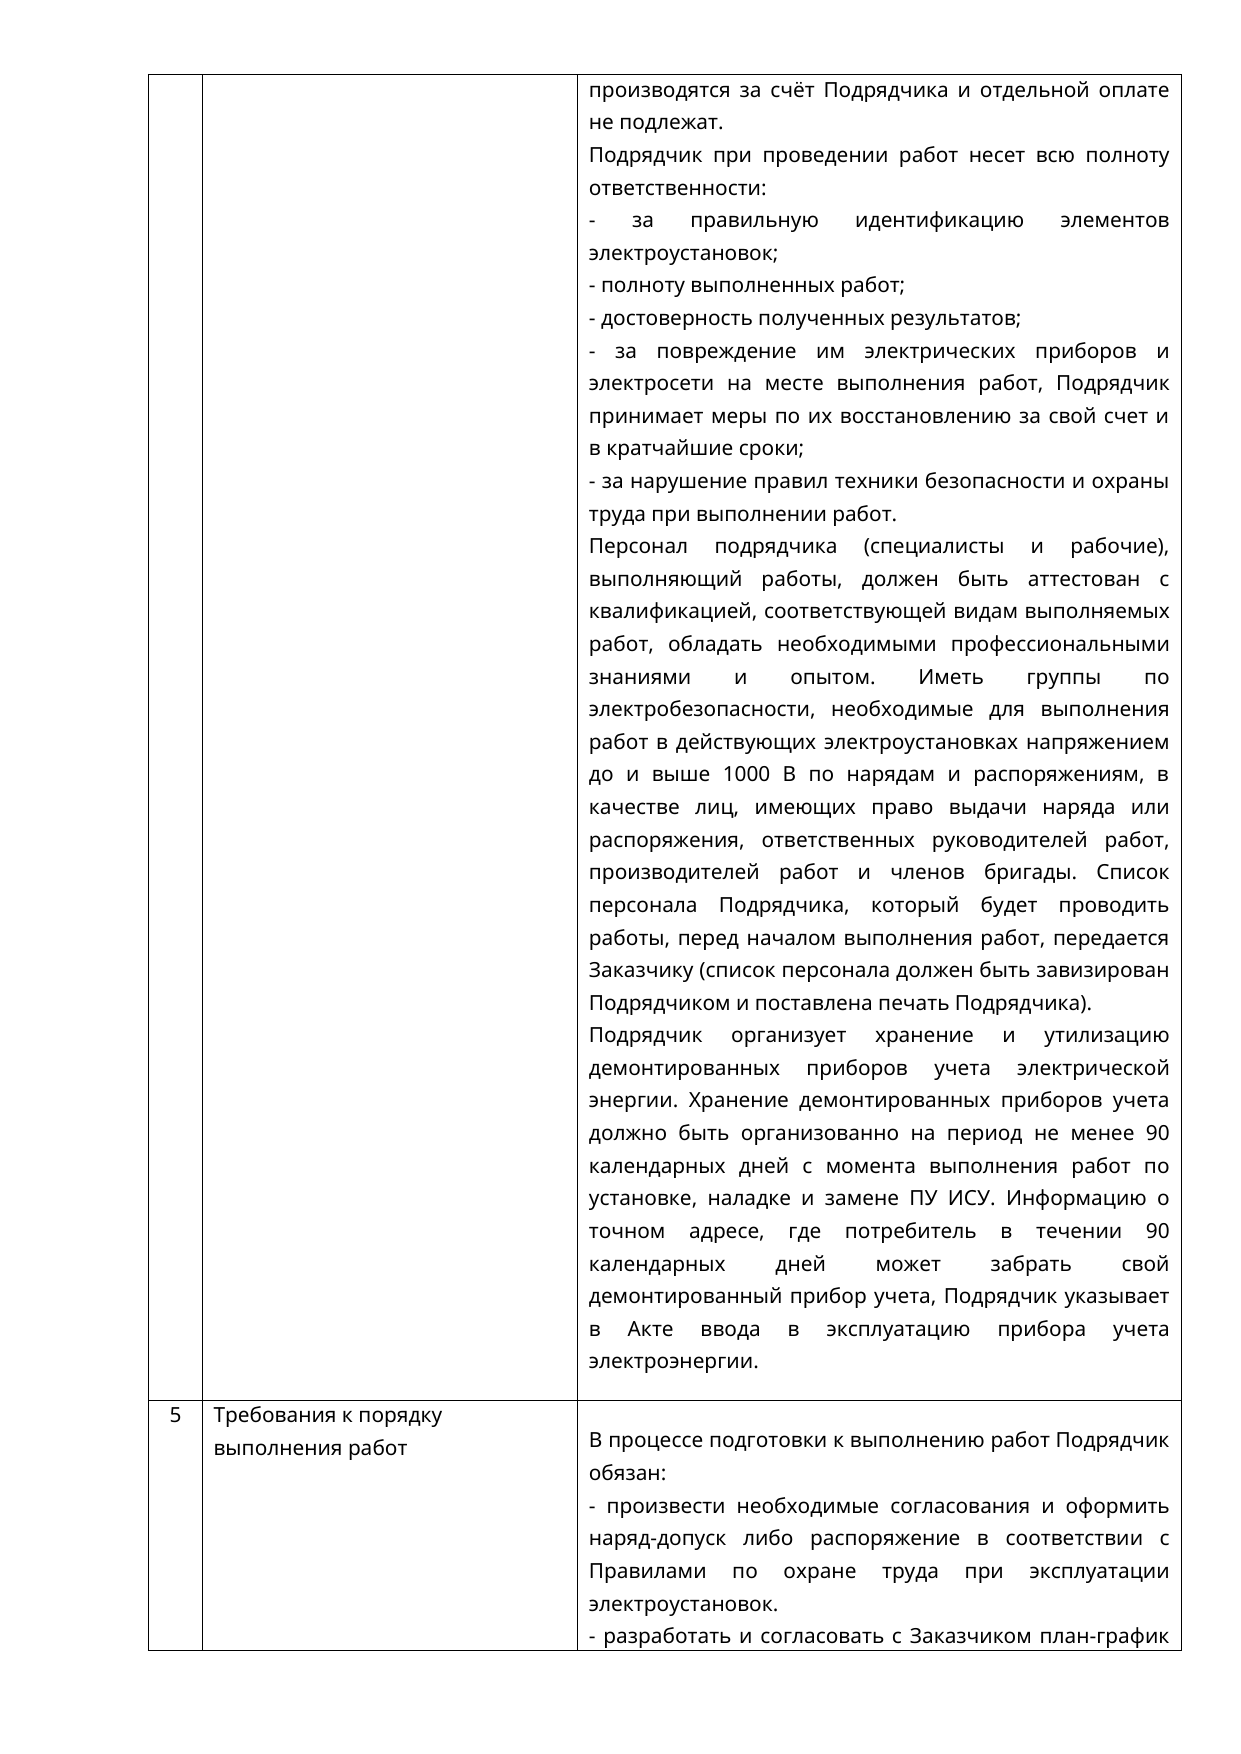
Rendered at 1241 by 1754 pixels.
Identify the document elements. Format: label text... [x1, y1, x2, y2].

table_cell 5 [149, 1401, 202, 1650]
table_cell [578, 75, 1181, 1399]
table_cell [203, 1401, 577, 1650]
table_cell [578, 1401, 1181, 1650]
table_cell 4 [149, 75, 202, 1399]
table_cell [203, 75, 577, 1399]
